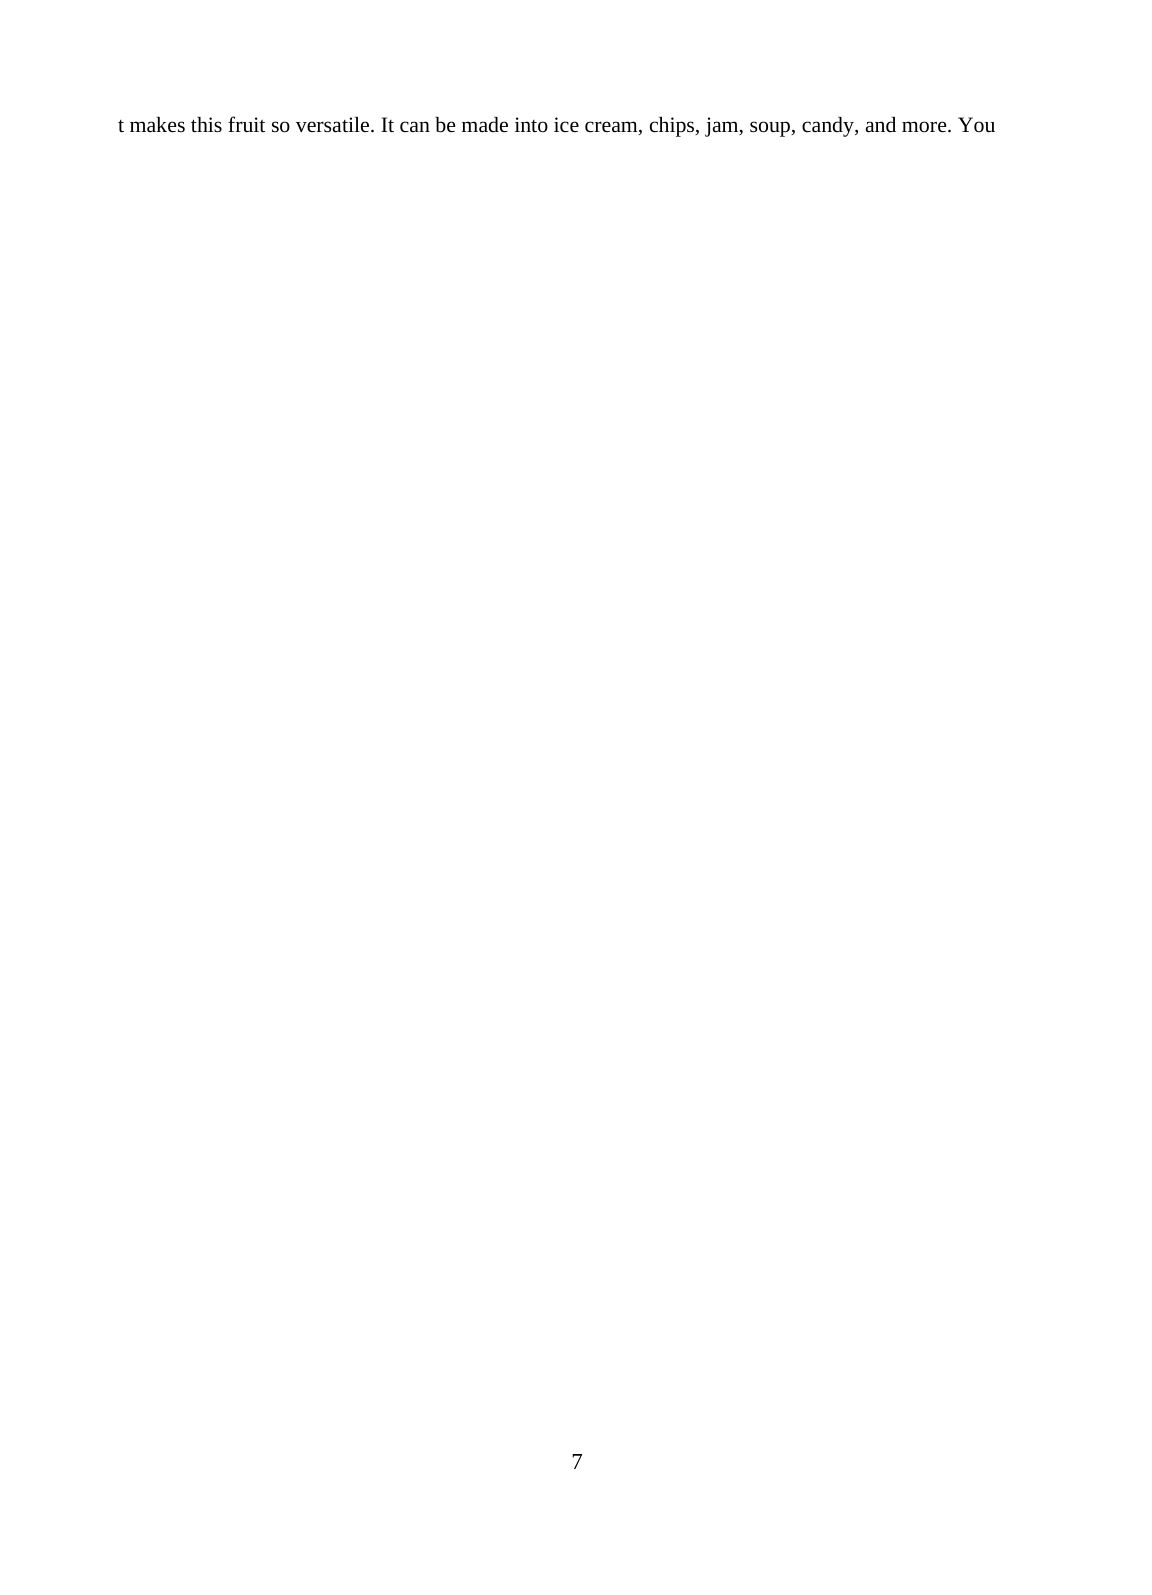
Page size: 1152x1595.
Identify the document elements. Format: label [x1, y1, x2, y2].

text [118, 112, 1037, 138]
